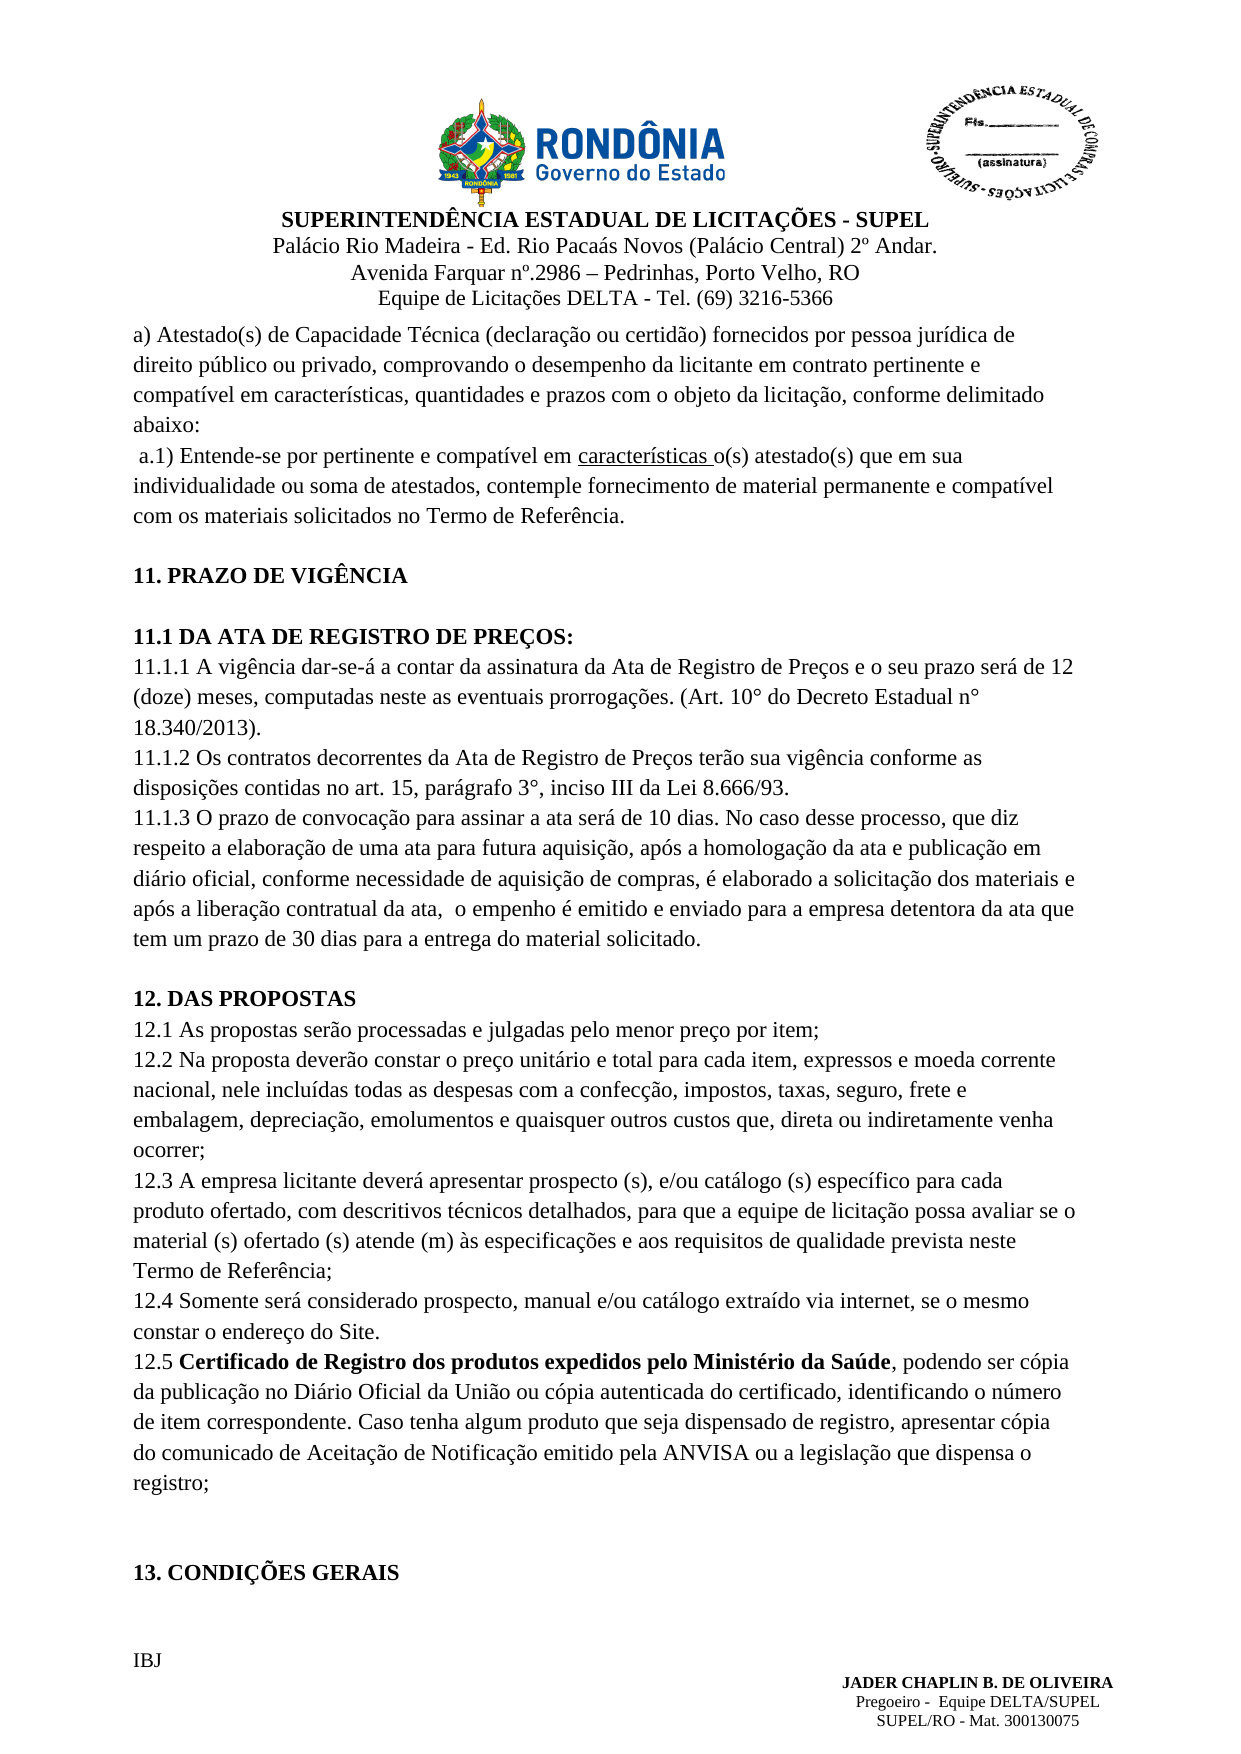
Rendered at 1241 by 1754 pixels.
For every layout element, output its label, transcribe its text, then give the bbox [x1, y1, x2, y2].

text 11.1.1 A vigência dar-se-á a contar da assinatura da Ata de Registro de Preços e o seu prazo será de 12 (doze) meses, computadas neste as eventuais prorrogações. (Art. 10° do Decreto Estadual n° 18.340/2013). [133, 653, 1078, 740]
text 12.2 Na proposta deverão constar o preço unitário e total para cada item, expressos e moeda corrente nacional, nele incluídas todas as despesas com a confecção, impostos, taxas, seguro, frete e embalagem, depreciação, emolumentos e quaisquer outros custos que, direta ou indiretamente venha ocorrer; [133, 1046, 1078, 1163]
picture [437, 98, 725, 207]
text a) Atestado(s) de Capacidade Técnica (declaração ou certidão) fornecidos por pessoa jurídica de direito público ou privado, comprovando o desempenho da licitante em contrato pertinente e compatível em características, quantidades e prazos com o objeto da licitação, conforme delimitado abaixo: [133, 321, 1078, 438]
text 12.3 A empresa licitante deverá apresentar prospecto (s), e/ou catálogo (s) específico para cada produto ofertado, com descritivos técnicos detalhados, para que a equipe de licitação possa avaliar se o material (s) ofertado (s) atende (m) às especificações e aos requisitos de qualidade prevista neste Termo de Referência; [133, 1167, 1078, 1284]
text a.1) Entende-se por pertinente e compatível em características o(s) atestado(s) que em sua individualidade ou soma de atestados, contemple fornecimento de material permanente e compatível com os materiais solicitados no Termo de Referência. [133, 442, 1078, 528]
text 11.1.2 Os contratos decorrentes da Ata de Registro de Preços terão sua vigência conforme as disposições contidas no art. 15, parágrafo 3°, inciso III da Lei 8.666/93. [133, 744, 1078, 800]
text 12. DAS PROPOSTAS [133, 986, 1078, 1012]
text 11. PRAZO DE VIGÊNCIA [133, 563, 1078, 589]
text 11.1.3 O prazo de convocação para assinar a ata será de 10 dias. No caso desse processo, que diz respeito a elaboração de uma ata para futura aquisição, após a homologação da ata e publicação em diário oficial, conforme necessidade de aquisição de compras, é elaborado a solicitação dos materiais e após a liberação contratual da ata, o empenho é emitido e enviado para a empresa detentora da ata que tem um prazo de 30 dias para a entrega do material solicitado. [133, 804, 1078, 951]
text 12.5 Certificado de Registro dos produtos expedidos pelo Ministério da Saúde, podendo ser cópia da publicação no Diário Oficial da União ou cópia autenticada do certificado, identificando o número de item correspondente. Caso tenha algum produto que seja dispensado de registro, apresentar cópia do comunicado de Aceitação de Notificação emitido pela ANVISA ou a legislação que dispensa o registro; [133, 1348, 1078, 1495]
picture [912, 75, 1108, 207]
text 12.1 As propostas serão processadas e julgadas pelo menor preço por item; [133, 1016, 1078, 1042]
text 11.1 DA ATA DE REGISTRO DE PREÇOS: [133, 623, 1078, 649]
text 12.4 Somente será considerado prospecto, manual e/ou catálogo extraído via internet, se o mesmo constar o endereço do Site. [133, 1288, 1078, 1344]
text 13. CONDIÇÕES GERAIS [133, 1559, 1078, 1586]
